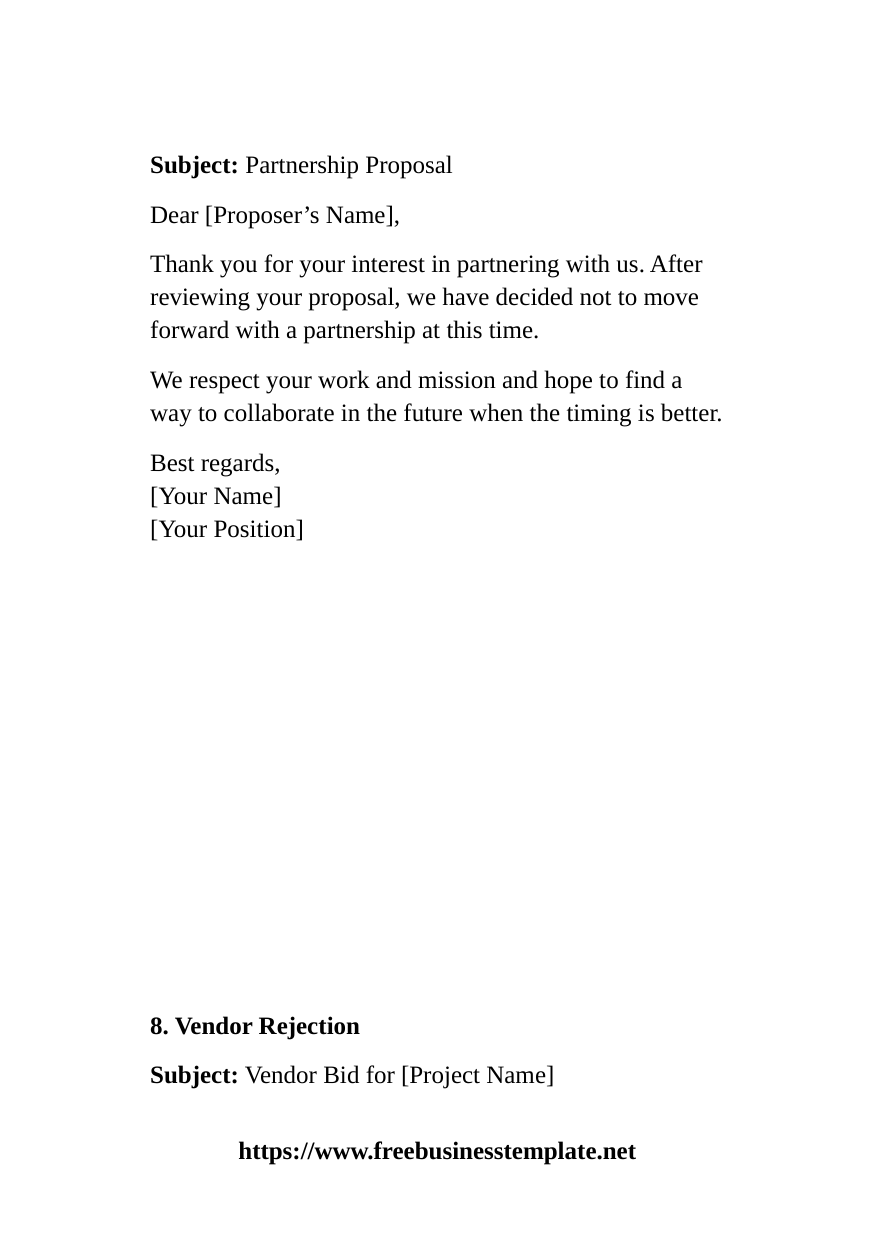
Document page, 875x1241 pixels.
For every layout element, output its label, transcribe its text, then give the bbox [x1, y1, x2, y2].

text Subject: Vendor Bid for [Project Name] [150, 1060, 724, 1089]
text Thank you for your interest in partnering with us. After reviewing your proposal, we have decided not to move forward with a partnership at this time. [150, 249, 724, 344]
text Best regards, [Your Name] [Your Position] [150, 448, 724, 543]
text Subject: Partnership Proposal [150, 150, 724, 179]
text We respect your work and mission and hope to find a way to collaborate in the future when the timing is better. [150, 365, 724, 427]
text Dear [Proposer’s Name], [150, 200, 724, 228]
text 8. Vendor Rejection [150, 1011, 724, 1039]
